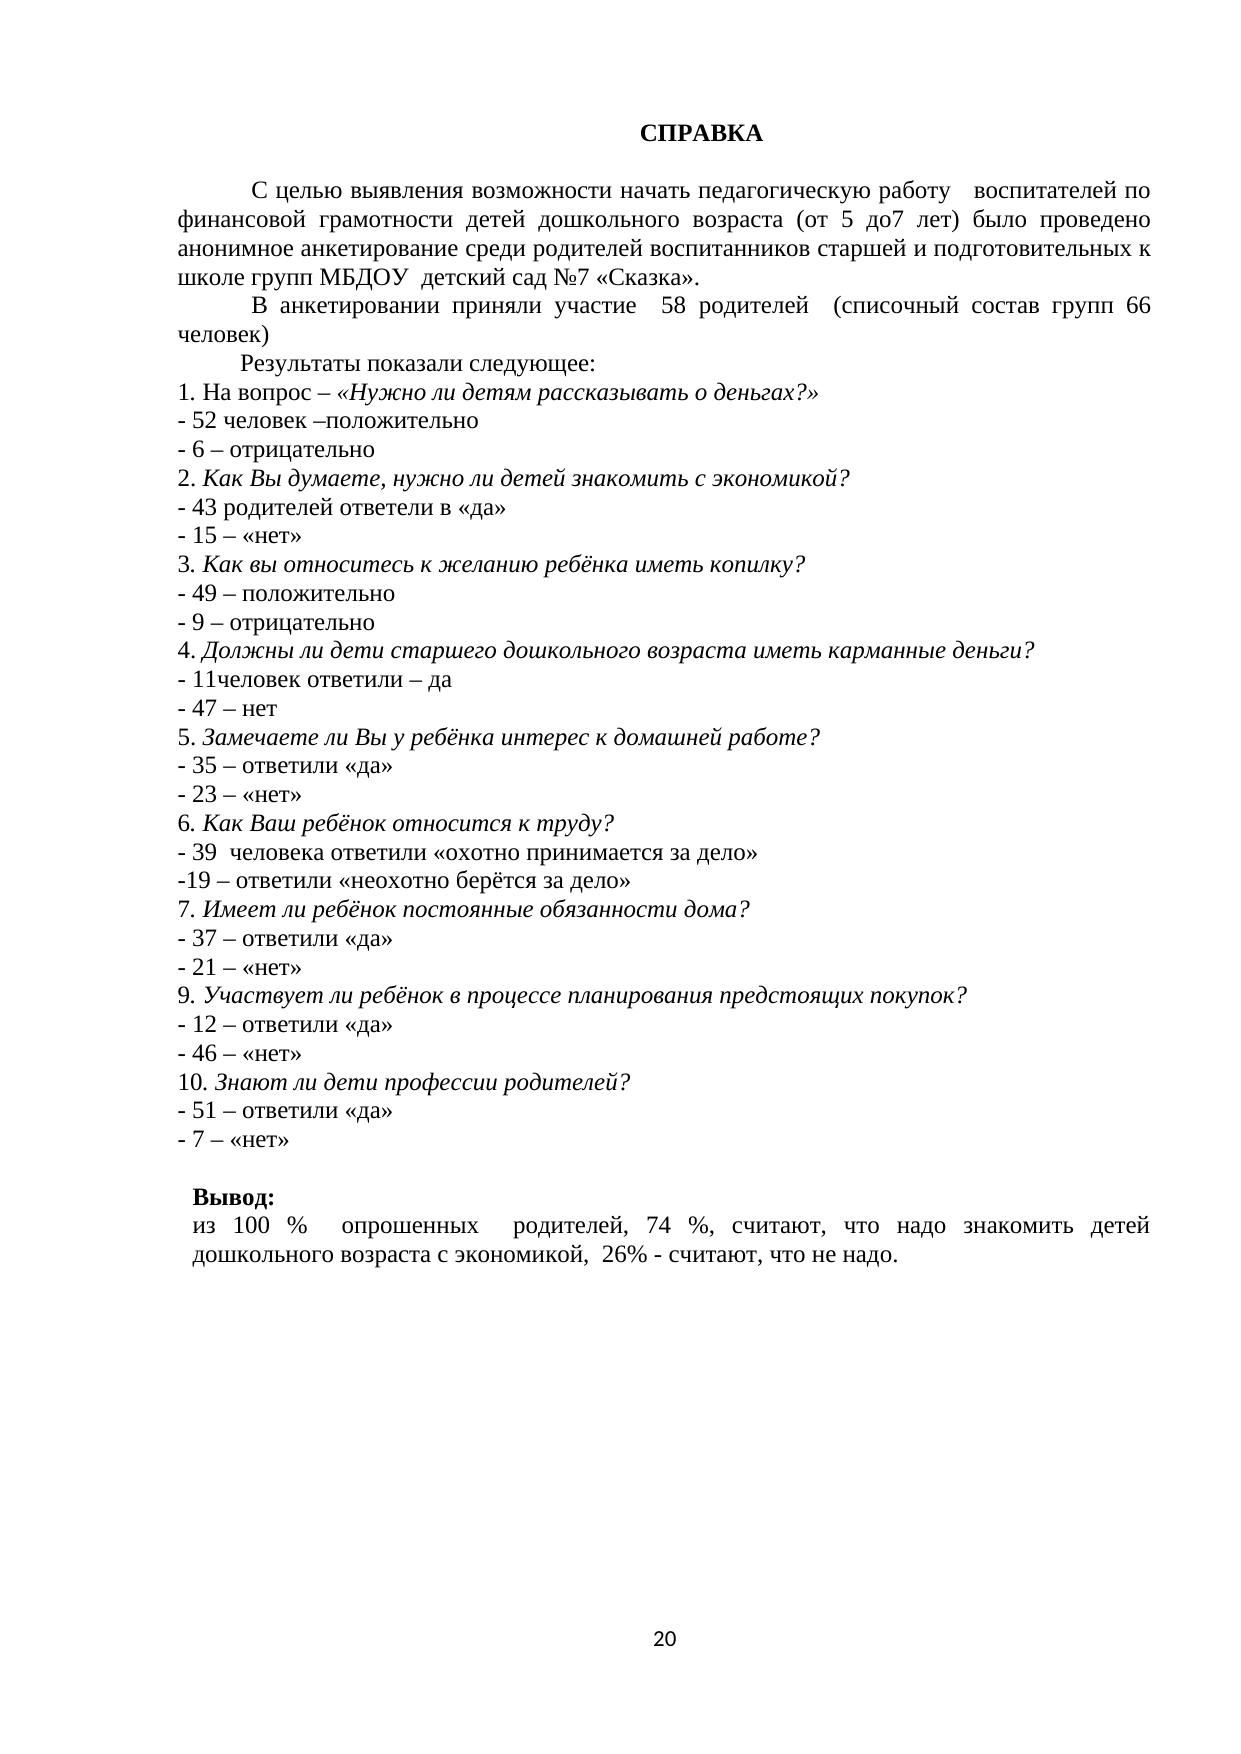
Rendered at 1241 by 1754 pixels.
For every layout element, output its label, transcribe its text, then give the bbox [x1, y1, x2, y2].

text - 39 человека ответили «охотно принимается за дело» [177, 837, 1152, 866]
text - 11человек ответили – да [177, 664, 1152, 693]
text 10. Знают ли дети профессии родителей? [177, 1067, 1152, 1096]
text С целью выявления возможности начать педагогическую работу воспитателей по финансовой грамотности детей дошкольного возраста (от 5 до7 лет) было проведено анонимное анкетирование среди родителей воспитанников старшей и подготовительных к школе групп МБДОУ детский сад №7 «Сказка». [177, 176, 1152, 291]
text - 49 – положительно [177, 578, 1152, 607]
text 3. Как вы относитесь к желанию ребёнка иметь копилку? [177, 549, 1152, 578]
text - 15 – «нет» [177, 521, 1152, 549]
text СПРАВКА [177, 118, 1152, 147]
text - 7 – «нет» [177, 1124, 1152, 1153]
text - 46 – «нет» [177, 1038, 1152, 1067]
text Вывод: [192, 1182, 1152, 1211]
text - 21 – «нет» [177, 952, 1152, 981]
text - 47 – нет [177, 693, 1152, 722]
text 2. Как Вы думаете, нужно ли детей знакомить с экономикой? [177, 463, 1152, 492]
text 6. Как Ваш ребёнок относится к труду? [177, 808, 1152, 837]
text - 6 – отрицательно [177, 434, 1152, 463]
text 7. Имеет ли ребёнок постоянные обязанности дома? [177, 894, 1152, 923]
text 9. Участвует ли ребёнок в процессе планирования предстоящих покупок? [177, 981, 1152, 1009]
text - 37 – ответили «да» [177, 923, 1152, 952]
text 4. Должны ли дети старшего дошкольного возраста иметь карманные деньги? [177, 636, 1152, 664]
text - 43 родителей ответели в «да» [177, 492, 1152, 521]
text -19 – ответили «неохотно берётся за дело» [177, 866, 1152, 894]
text Результаты показали следующее: [177, 348, 1152, 377]
text - 23 – «нет» [177, 779, 1152, 808]
text - 52 человек –положительно [177, 406, 1152, 434]
text - 51 – ответили «да» [177, 1096, 1152, 1124]
text 1. На вопрос – «Нужно ли детям рассказывать о деньгах?» [177, 377, 1152, 406]
text - 9 – отрицательно [177, 607, 1152, 636]
text В анкетировании приняли участие 58 родителей (списочный состав групп 66 человек) [177, 291, 1152, 348]
text 5. Замечаете ли Вы у ребёнка интерес к домашней работе? [177, 722, 1152, 751]
text - 12 – ответили «да» [177, 1009, 1152, 1038]
text - 35 – ответили «да» [177, 751, 1152, 779]
text из 100 % опрошенных родителей, 74 %, считают, что надо знакомить детей дошкольного возраста с экономикой, 26% - считают, что не надо. [192, 1211, 1152, 1268]
